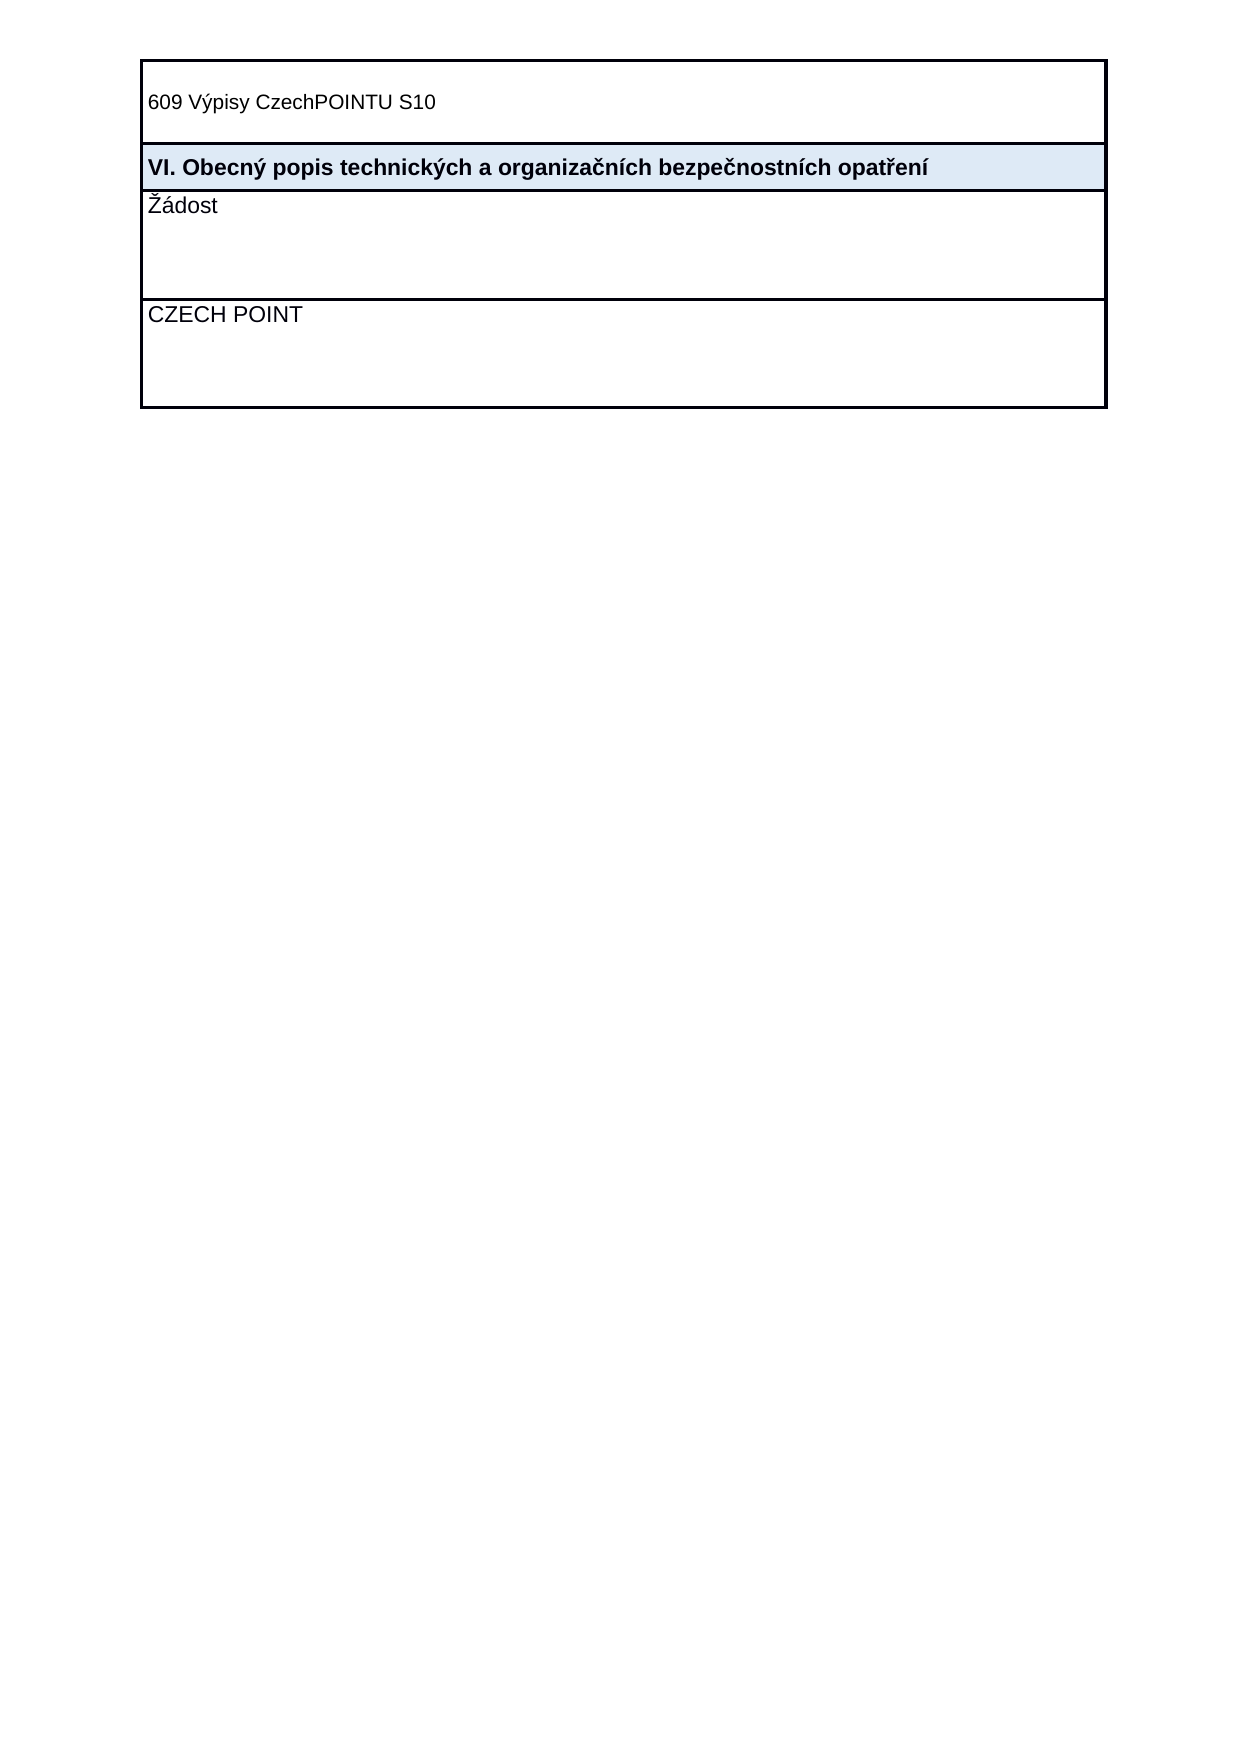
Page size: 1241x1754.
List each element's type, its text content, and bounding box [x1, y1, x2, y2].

table_cell 609 Výpisy CzechPOINTU S10 [143, 62, 1104, 142]
table_cell Žádost [143, 192, 1104, 298]
table_cell VI. Obecný popis technických a organizačních bezpečnostních opatření [143, 145, 1104, 189]
table_cell CZECH POINT [143, 301, 1104, 406]
